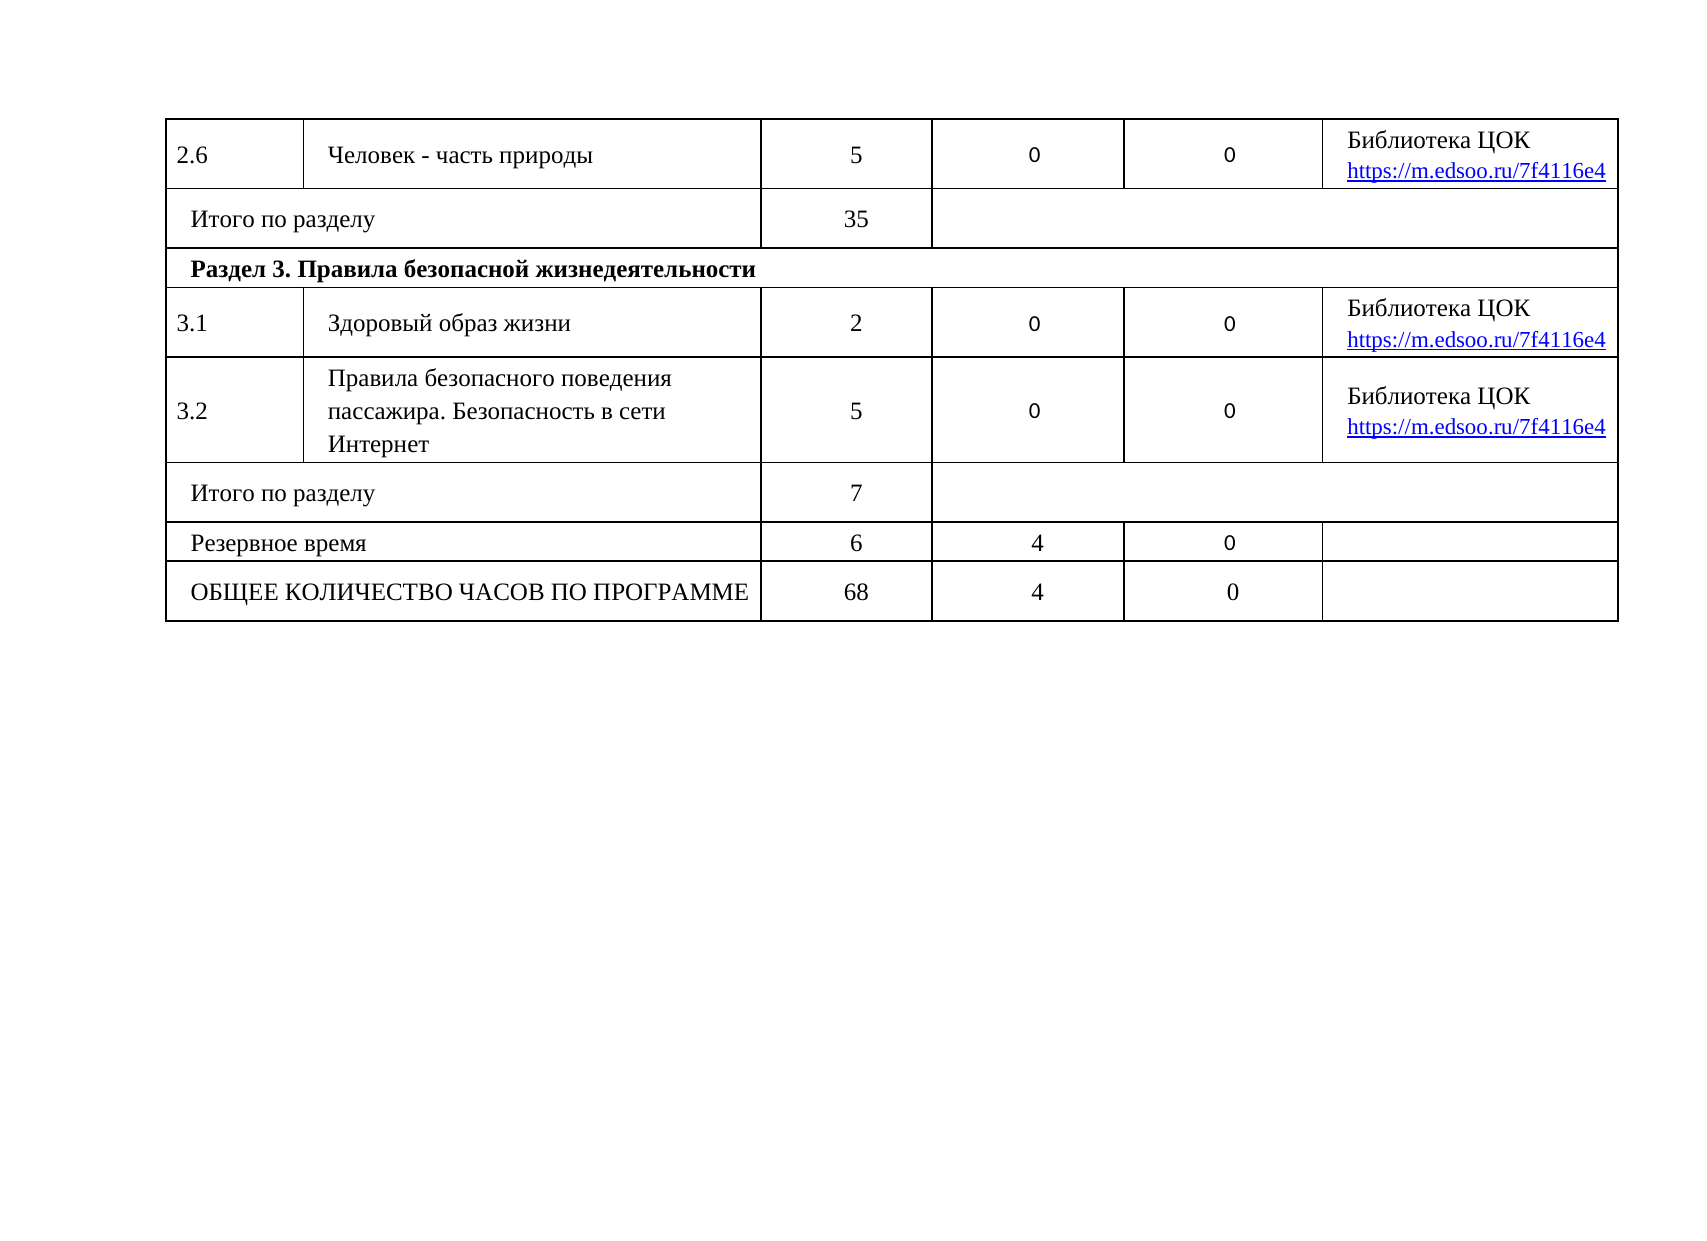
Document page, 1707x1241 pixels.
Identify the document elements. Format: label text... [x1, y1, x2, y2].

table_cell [1323, 288, 1617, 356]
table_cell 7 [762, 463, 931, 521]
table_cell [1323, 562, 1617, 620]
table_cell 0 [1125, 562, 1322, 620]
table_cell 6 [762, 523, 931, 560]
table_cell Резервное время [167, 523, 760, 560]
table_cell 5 [762, 358, 931, 462]
table_cell Человек - часть природы [304, 120, 760, 188]
table_cell Итого по разделу [167, 463, 760, 521]
table_cell 2 [762, 288, 931, 356]
table_cell 68 [762, 562, 931, 620]
table_cell 3.2 [167, 358, 303, 462]
table_cell [933, 189, 1617, 247]
table_cell 0 [1125, 358, 1322, 462]
table_cell Итого по разделу [167, 189, 760, 247]
table_cell 0 [933, 120, 1123, 188]
table_cell 0 [1125, 120, 1322, 188]
table_cell Правила безопасного поведения пассажира. Безопасность в сети Интернет [304, 358, 760, 462]
table_cell Библиотека ЦОК https://m.edsoo.ru/7f4116e4 [1323, 358, 1617, 462]
table_cell 0 [1125, 288, 1322, 356]
table_cell 0 [933, 288, 1123, 356]
table_cell 35 [762, 189, 931, 247]
table_cell 2.6 [167, 120, 303, 188]
table_cell 3.1 [167, 288, 303, 356]
table_cell 0 [933, 358, 1123, 462]
table_cell 0 [1125, 523, 1322, 560]
table_cell Раздел 3. Правила безопасной жизнедеятельности [167, 249, 1617, 287]
table_cell 4 [933, 562, 1123, 620]
table_cell [1323, 523, 1617, 560]
table_cell Здоровый образ жизни [304, 288, 760, 356]
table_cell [1323, 120, 1617, 188]
table_cell 4 [933, 523, 1123, 560]
table_cell [933, 463, 1617, 521]
table_cell ОБЩЕЕ КОЛИЧЕСТВО ЧАСОВ ПО ПРОГРАММЕ [167, 562, 760, 620]
table_cell 5 [762, 120, 931, 188]
